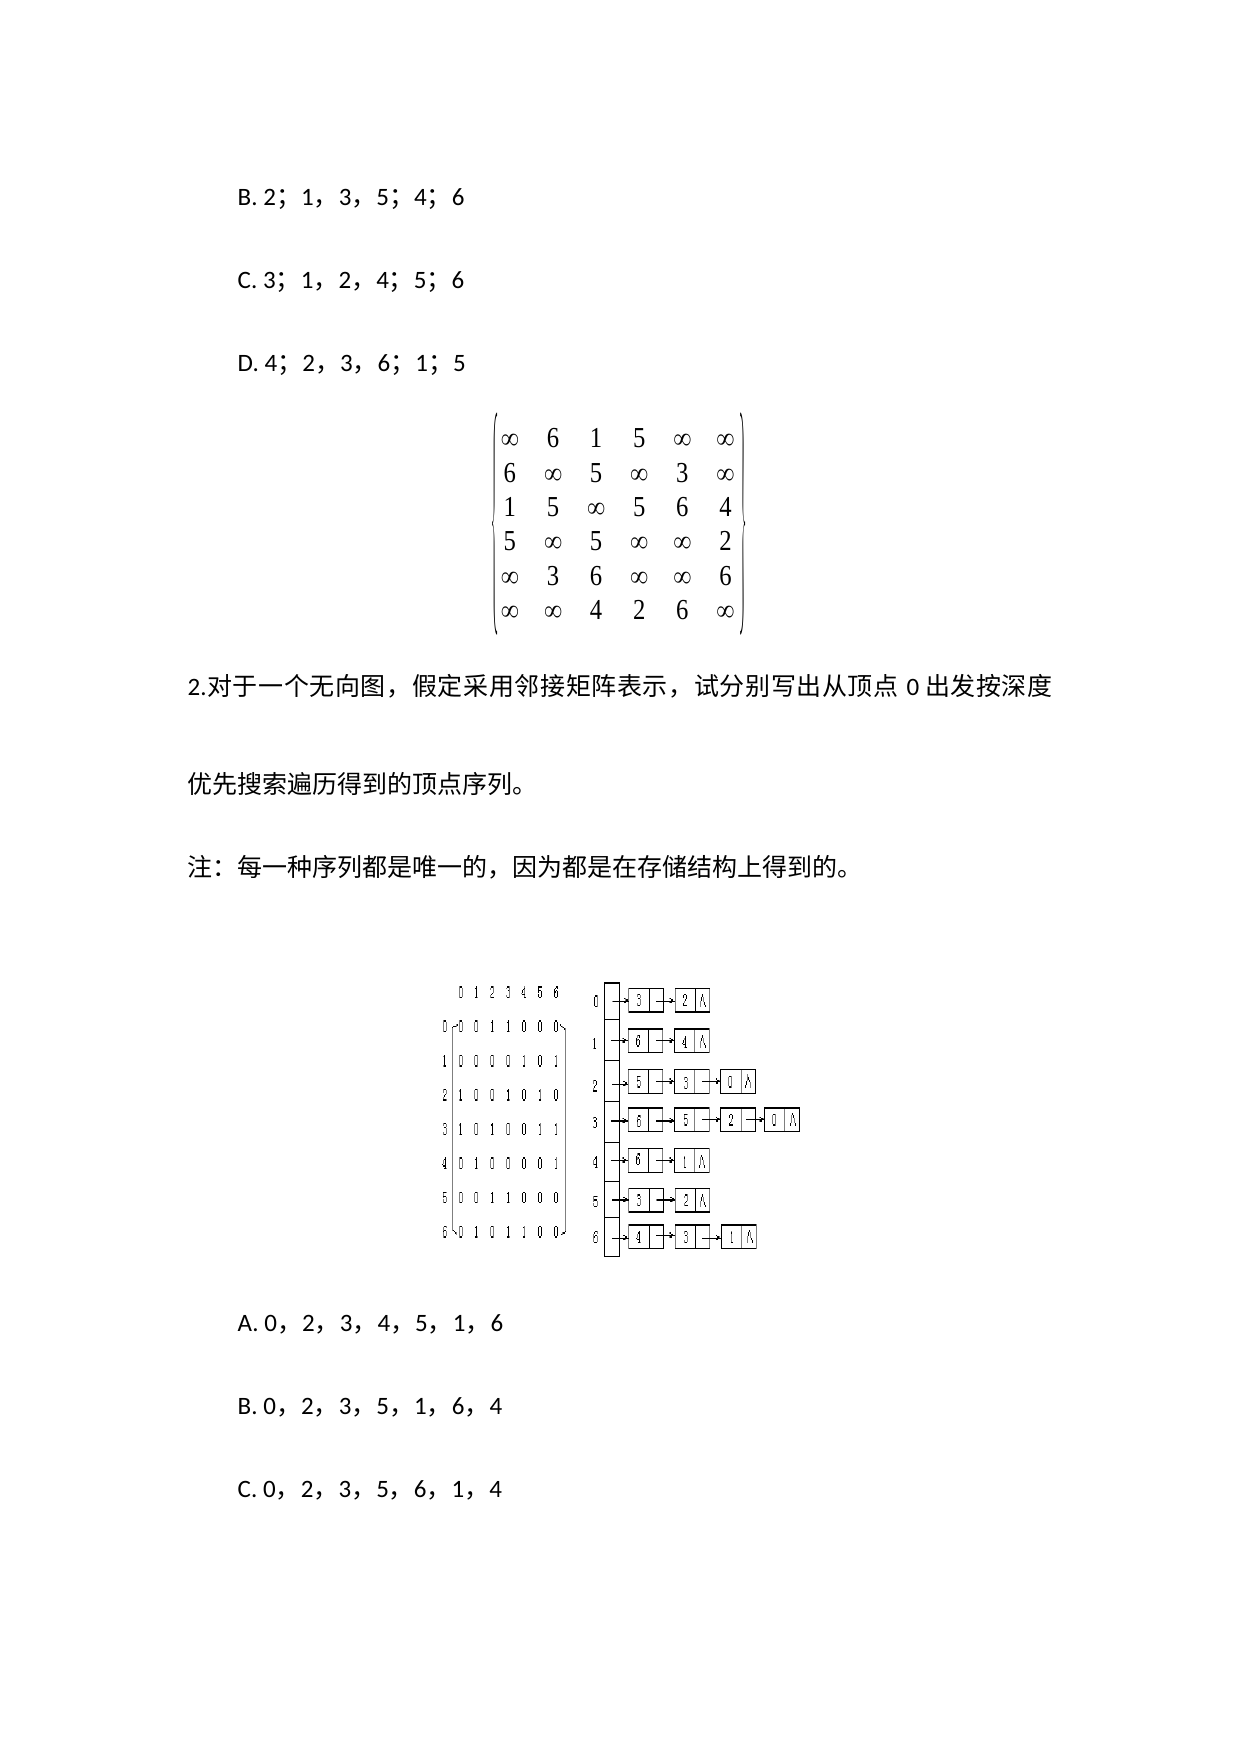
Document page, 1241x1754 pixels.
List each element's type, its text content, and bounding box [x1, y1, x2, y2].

list 4；2，3，6；1；5 [187, 328, 1053, 393]
text 注：每一种序列都是唯一的，因为都是在存储结构上得到的。 [187, 833, 1053, 898]
list 0，2，3，5，1，6，4 [187, 1371, 1053, 1436]
list 3；1，2，4；5；6 [187, 245, 1053, 310]
list 0，2，3，4，5，1，6 [187, 1288, 1053, 1353]
text 2.对于一个无向图，假定采用邻接矩阵表示，试分别写出从顶点0出发按深度优先搜索遍历得到的顶点序列。 [187, 652, 1053, 815]
list 2；1，3，5；4；6 [187, 162, 1053, 227]
list 0，2，3，5，6，1，4 [187, 1454, 1053, 1519]
picture [431, 963, 810, 1275]
